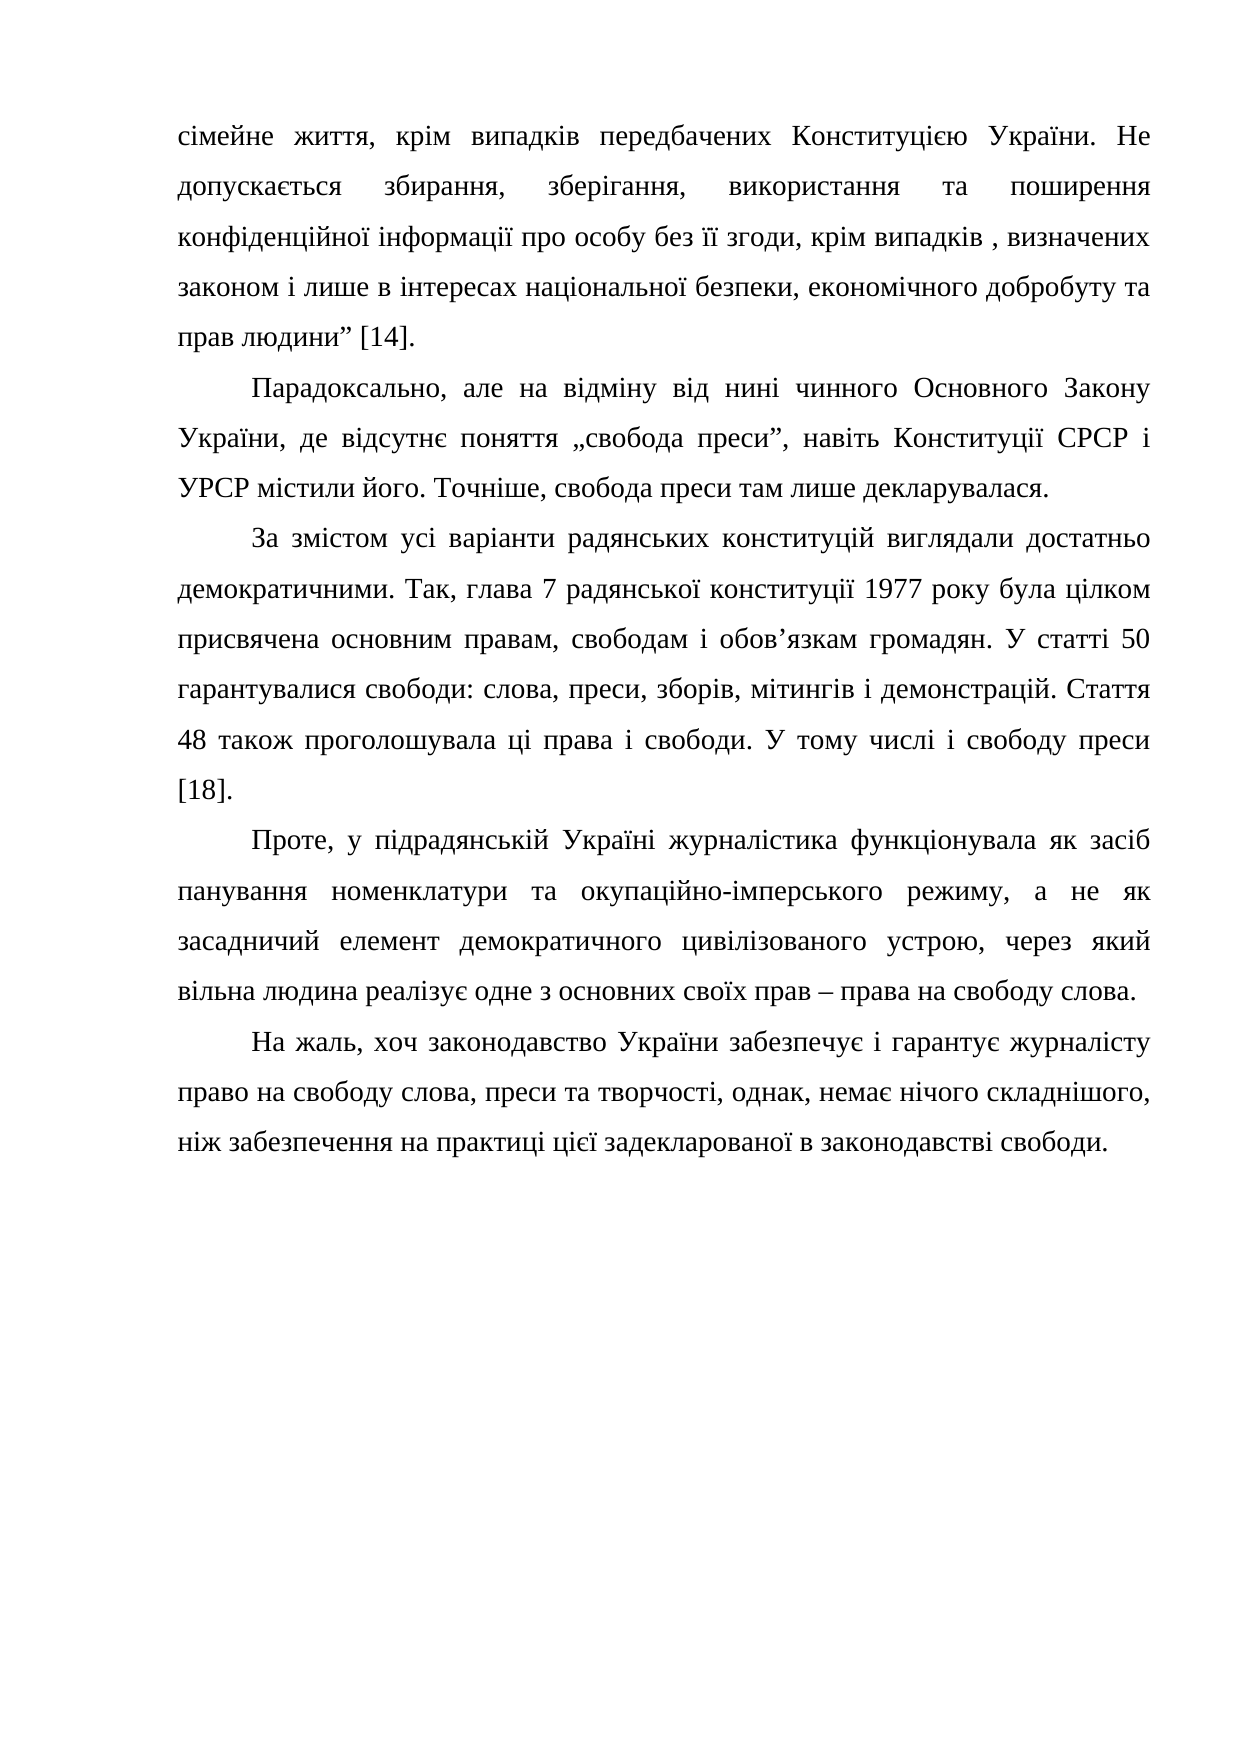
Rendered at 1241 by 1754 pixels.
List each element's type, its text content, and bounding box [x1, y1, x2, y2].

text Проте, у підрадянській Україні журналістика функціонувала як засіб панування номенклатури та окупаційно-імперського режиму, а не як засадничий елемент демократичного цивілізованого устрою, через який вільна людина реалізує одне з основних своїх прав – права на свободу слова. [177, 822, 1152, 1007]
text Парадоксально, але на відміну від нині чинного Основного Закону України, де відсутнє поняття „свобода преси”, навіть Конституції СРСР і УРСР містили його. Точніше, свобода преси там лише декларувалася. [177, 370, 1152, 504]
text На жаль, хоч законодавство України забезпечує і гарантує журналісту право на свободу слова, преси та творчості, однак, немає нічого складнішого, ніж забезпечення на практиці цієї задекларованої в законодавстві свободи. [177, 1024, 1152, 1158]
text За змістом усі варіанти радянських конституцій виглядали достатньо демократичними. Так, глава 7 радянської конституції 1977 року була цілком присвячена основним правам, свободам і обов’язкам громадян. У статті 50 гарантувалися свободи: слова, преси, зборів, мітингів і демонстрацій. Стаття 48 також проголошувала ці права і свободи. У тому числі і свободу преси [18]. [177, 521, 1152, 806]
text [177, 118, 1152, 353]
